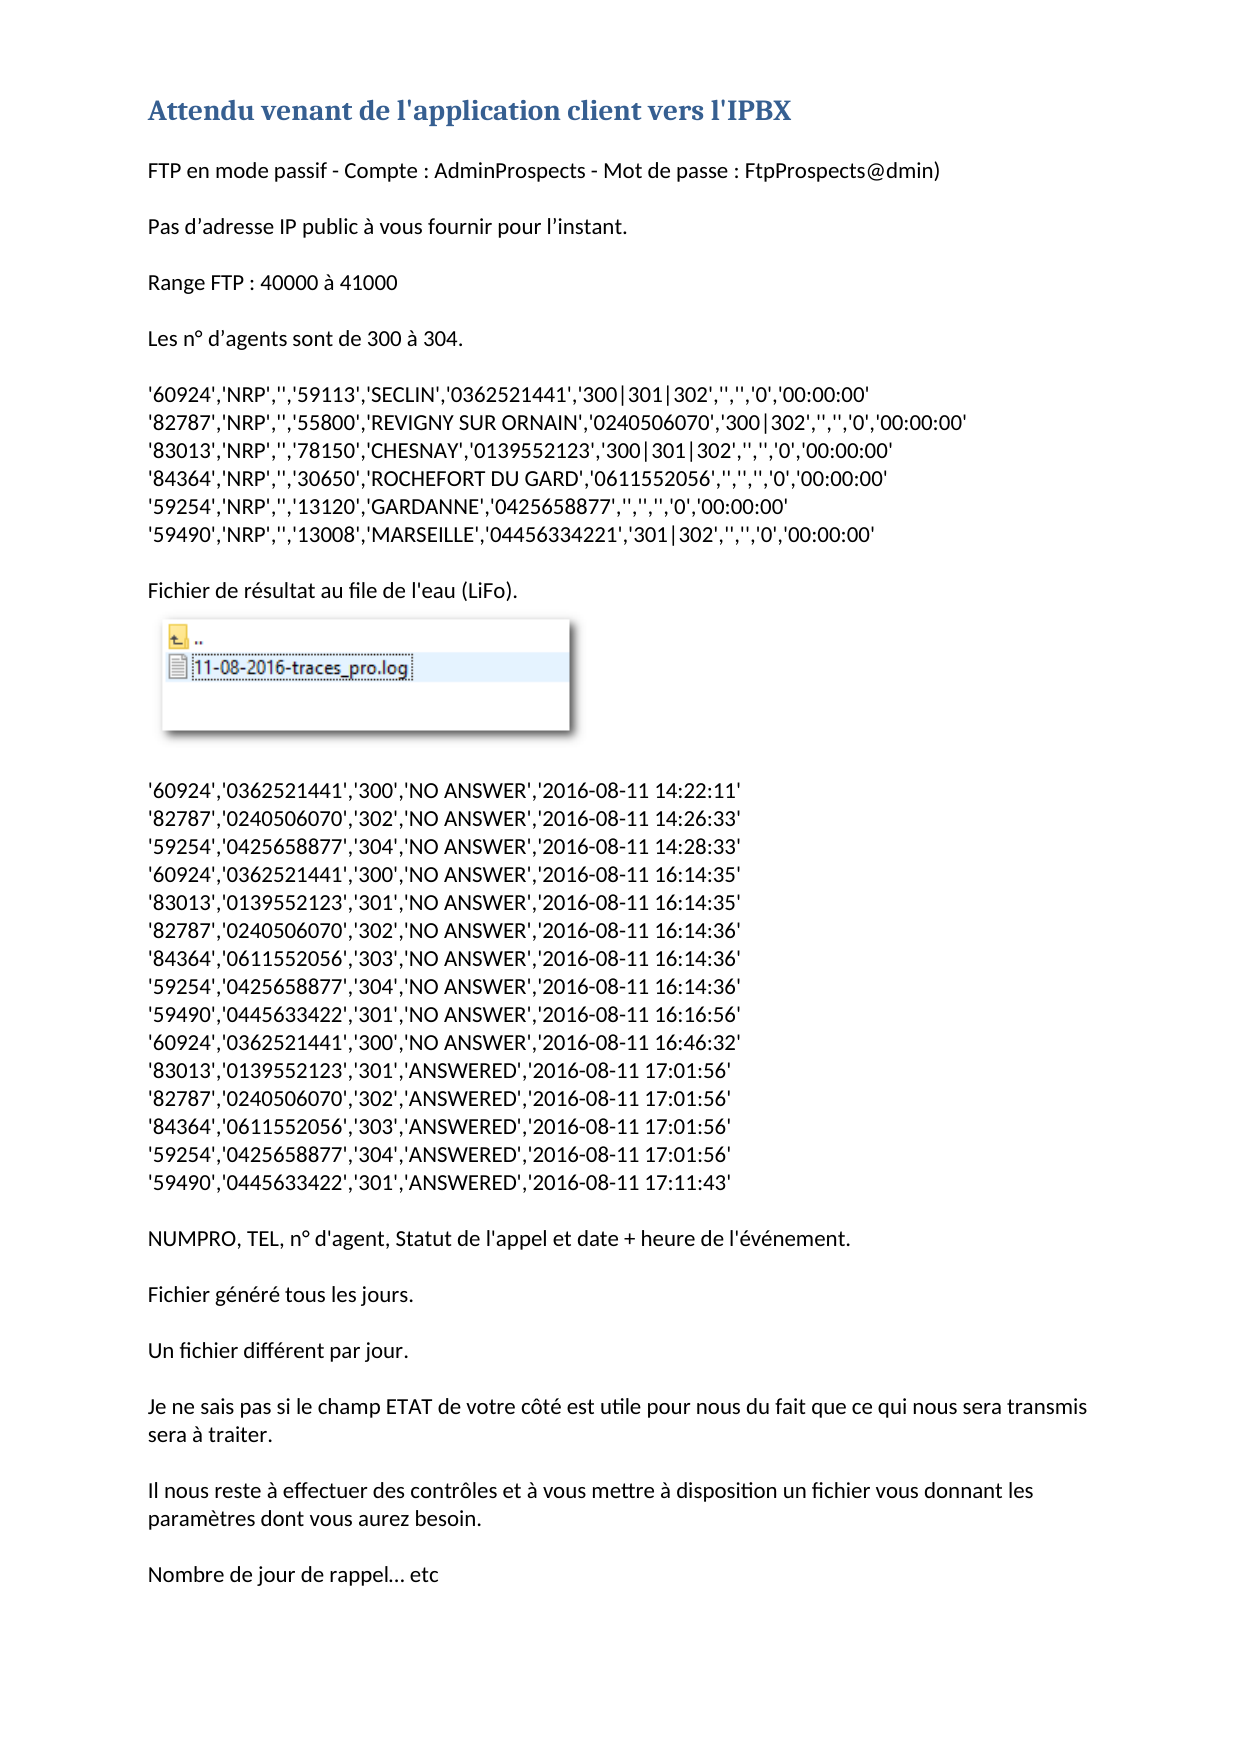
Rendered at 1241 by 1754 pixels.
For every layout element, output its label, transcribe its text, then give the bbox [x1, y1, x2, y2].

text Un fichier différent par jour. [148, 1336, 1093, 1364]
text '59490','NRP','','13008','MARSEILLE','04456334221','301|302','','','0','00:00:00' [148, 520, 1093, 548]
text '60924','0362521441','300','NO ANSWER','2016-08-11 14:22:11' [148, 776, 1093, 804]
text '59254','0425658877','304','NO ANSWER','2016-08-11 14:28:33' [148, 832, 1093, 860]
text '82787','0240506070','302','NO ANSWER','2016-08-11 16:14:36' [148, 916, 1093, 944]
text NUMPRO, TEL, n° d'agent, Statut de l'appel et date + heure de l'événement. [148, 1224, 1093, 1252]
text '83013','0139552123','301','ANSWERED','2016-08-11 17:01:56' [148, 1056, 1093, 1084]
text '60924','NRP','','59113','SECLIN','0362521441','300|301|302','','','0','00:00:00' [148, 380, 1093, 408]
subtitle Attendu venant de l'application client vers l'IPBX [148, 94, 1093, 128]
text FTP en mode passif - Compte : AdminProspects - Mot de passe : FtpProspects@dmin) [148, 156, 1093, 184]
text '83013','0139552123','301','NO ANSWER','2016-08-11 16:14:35' [148, 888, 1093, 916]
text Nombre de jour de rappel… etc [148, 1561, 1093, 1589]
text '82787','0240506070','302','NO ANSWER','2016-08-11 14:26:33' [148, 804, 1093, 832]
text Il nous reste à effectuer des contrôles et à vous mettre à disposition un fichier vous donnant les paramètres dont vous aurez besoin. [148, 1477, 1093, 1533]
text '59254','NRP','','13120','GARDANNE','0425658877','','','','0','00:00:00' [148, 492, 1093, 520]
text '84364','0611552056','303','NO ANSWER','2016-08-11 16:14:36' [148, 944, 1093, 972]
text '59254','0425658877','304','ANSWERED','2016-08-11 17:01:56' [148, 1140, 1093, 1168]
text '59490','0445633422','301','ANSWERED','2016-08-11 17:11:43' [148, 1168, 1093, 1196]
text Fichier de résultat au file de l'eau (LiFo). [148, 576, 1093, 604]
text '82787','NRP','','55800','REVIGNY SUR ORNAIN','0240506070','300|302','','','0','00:00:00' [148, 408, 1093, 436]
text '82787','0240506070','302','ANSWERED','2016-08-11 17:01:56' [148, 1084, 1093, 1112]
picture [147, 604, 587, 748]
text '83013','NRP','','78150','CHESNAY','0139552123','300|301|302','','','0','00:00:00' [148, 436, 1093, 464]
text '84364','NRP','','30650','ROCHEFORT DU GARD','0611552056','','','','0','00:00:00' [148, 464, 1093, 492]
text '59490','0445633422','301','NO ANSWER','2016-08-11 16:16:56' [148, 1000, 1093, 1028]
text Range FTP : 40000 à 41000 [148, 268, 1093, 296]
text Fichier généré tous les jours. [148, 1280, 1093, 1308]
text '60924','0362521441','300','NO ANSWER','2016-08-11 16:46:32' [148, 1028, 1093, 1056]
text Pas d’adresse IP public à vous fournir pour l’instant. [148, 212, 1093, 240]
text '84364','0611552056','303','ANSWERED','2016-08-11 17:01:56' [148, 1112, 1093, 1140]
text Les n° d’agents sont de 300 à 304. [148, 324, 1093, 352]
text '60924','0362521441','300','NO ANSWER','2016-08-11 16:14:35' [148, 860, 1093, 888]
text Je ne sais pas si le champ ETAT de votre côté est utile pour nous du fait que ce qui nous sera transmis sera à traiter. [148, 1392, 1093, 1448]
text '59254','0425658877','304','NO ANSWER','2016-08-11 16:14:36' [148, 972, 1093, 1000]
